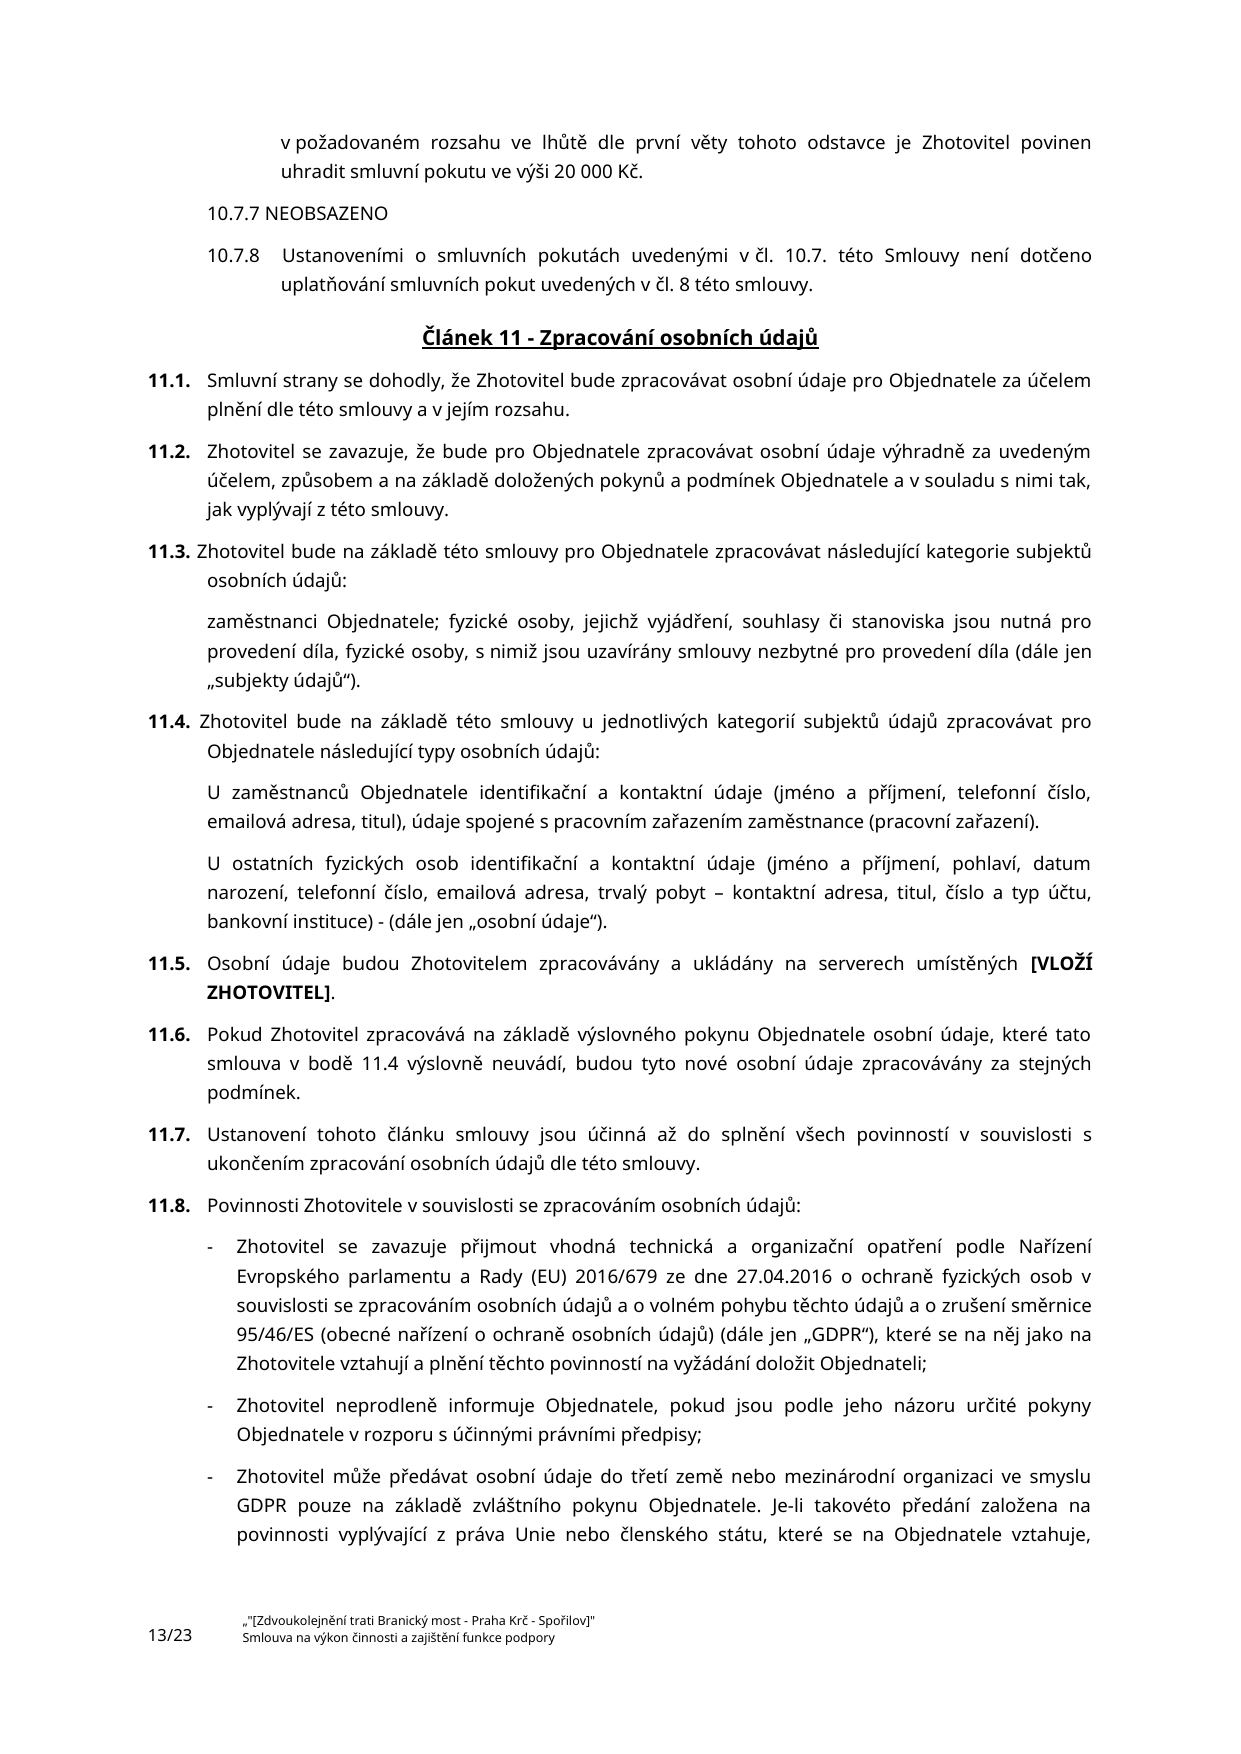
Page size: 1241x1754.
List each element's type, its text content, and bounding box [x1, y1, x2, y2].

subtitle Článek 11 - Zpracování osobních údajů [148, 322, 1092, 351]
text 11.5. Osobní údaje budou Zhotovitelem zpracovávány a ukládány na serverech umístěných [VLOŽÍ ZHOTOVITEL]. [148, 947, 1092, 1006]
text 11.6. Pokud Zhotovitel zpracovává na základě výslovného pokynu Objednatele osobní údaje, které tato smlouva v bodě 11.4 výslovně neuvádí, budou tyto nové osobní údaje zpracovávány za stejných podmínek. [148, 1018, 1092, 1106]
text 10.7.7 NEOBSAZENO [207, 197, 1092, 226]
text - Zhotovitel neprodleně informuje Objednatele, pokud jsou podle jeho názoru určité pokyny Objednatele v rozporu s účinnými právními předpisy; [207, 1389, 1092, 1447]
text 11.8. Povinnosti Zhotovitele v souvislosti se zpracováním osobních údajů: [148, 1189, 1092, 1218]
text 11.2. Zhotovitel se zavazuje, že bude pro Objednatele zpracovávat osobní údaje výhradně za uvedeným účelem, způsobem a na základě doložených pokynů a podmínek Objednatele a v souladu s nimi tak, jak vyplývají z této smlouvy. [148, 435, 1092, 522]
text zaměstnanci Objednatele; fyzické osoby, jejichž vyjádření, souhlasy či stanoviska jsou nutná pro provedení díla, fyzické osoby, s nimiž jsou uzavírány smlouvy nezbytné pro provedení díla (dále jen „subjekty údajů“). [207, 606, 1092, 693]
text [207, 126, 1092, 185]
text - Zhotovitel se zavazuje přijmout vhodná technická a organizační opatření podle Nařízení Evropského parlamentu a Rady (EU) 2016/679 ze dne 27.04.2016 o ochraně fyzických osob v souvislosti se zpracováním osobních údajů a o volném pohybu těchto údajů a o zrušení směrnice 95/46/ES (obecné nařízení o ochraně osobních údajů) (dále jen „GDPR“), které se na něj jako na Zhotovitele vztahují a plnění těchto povinností na vyžádání doložit Objednateli; [207, 1231, 1092, 1376]
text U zaměstnanců Objednatele identifikační a kontaktní údaje (jméno a příjmení, telefonní číslo, emailová adresa, titul), údaje spojené s pracovním zařazením zaměstnance (pracovní zařazení). [207, 776, 1092, 835]
text 11.3. Zhotovitel bude na základě této smlouvy pro Objednatele zpracovávat následující kategorie subjektů osobních údajů: [148, 535, 1092, 593]
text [207, 1460, 1092, 1547]
text U ostatních fyzických osob identifikační a kontaktní údaje (jméno a příjmení, pohlaví, datum narození, telefonní číslo, emailová adresa, trvalý pobyt – kontaktní adresa, titul, číslo a typ účtu, bankovní instituce) - (dále jen „osobní údaje“). [207, 847, 1092, 935]
text 10.7.8 Ustanoveními o smluvních pokutách uvedenými v čl. 10.7. této Smlouvy není dotčeno uplatňování smluvních pokut uvedených v čl. 8 této smlouvy. [207, 239, 1092, 297]
text 11.4. Zhotovitel bude na základě této smlouvy u jednotlivých kategorií subjektů údajů zpracovávat pro Objednatele následující typy osobních údajů: [148, 706, 1092, 764]
text 11.1. Smluvní strany se dohodly, že Zhotovitel bude zpracovávat osobní údaje pro Objednatele za účelem plnění dle této smlouvy a v jejím rozsahu. [148, 364, 1092, 422]
text 11.7. Ustanovení tohoto článku smlouvy jsou účinná až do splnění všech povinností v souvislosti s ukončením zpracování osobních údajů dle této smlouvy. [148, 1118, 1092, 1176]
